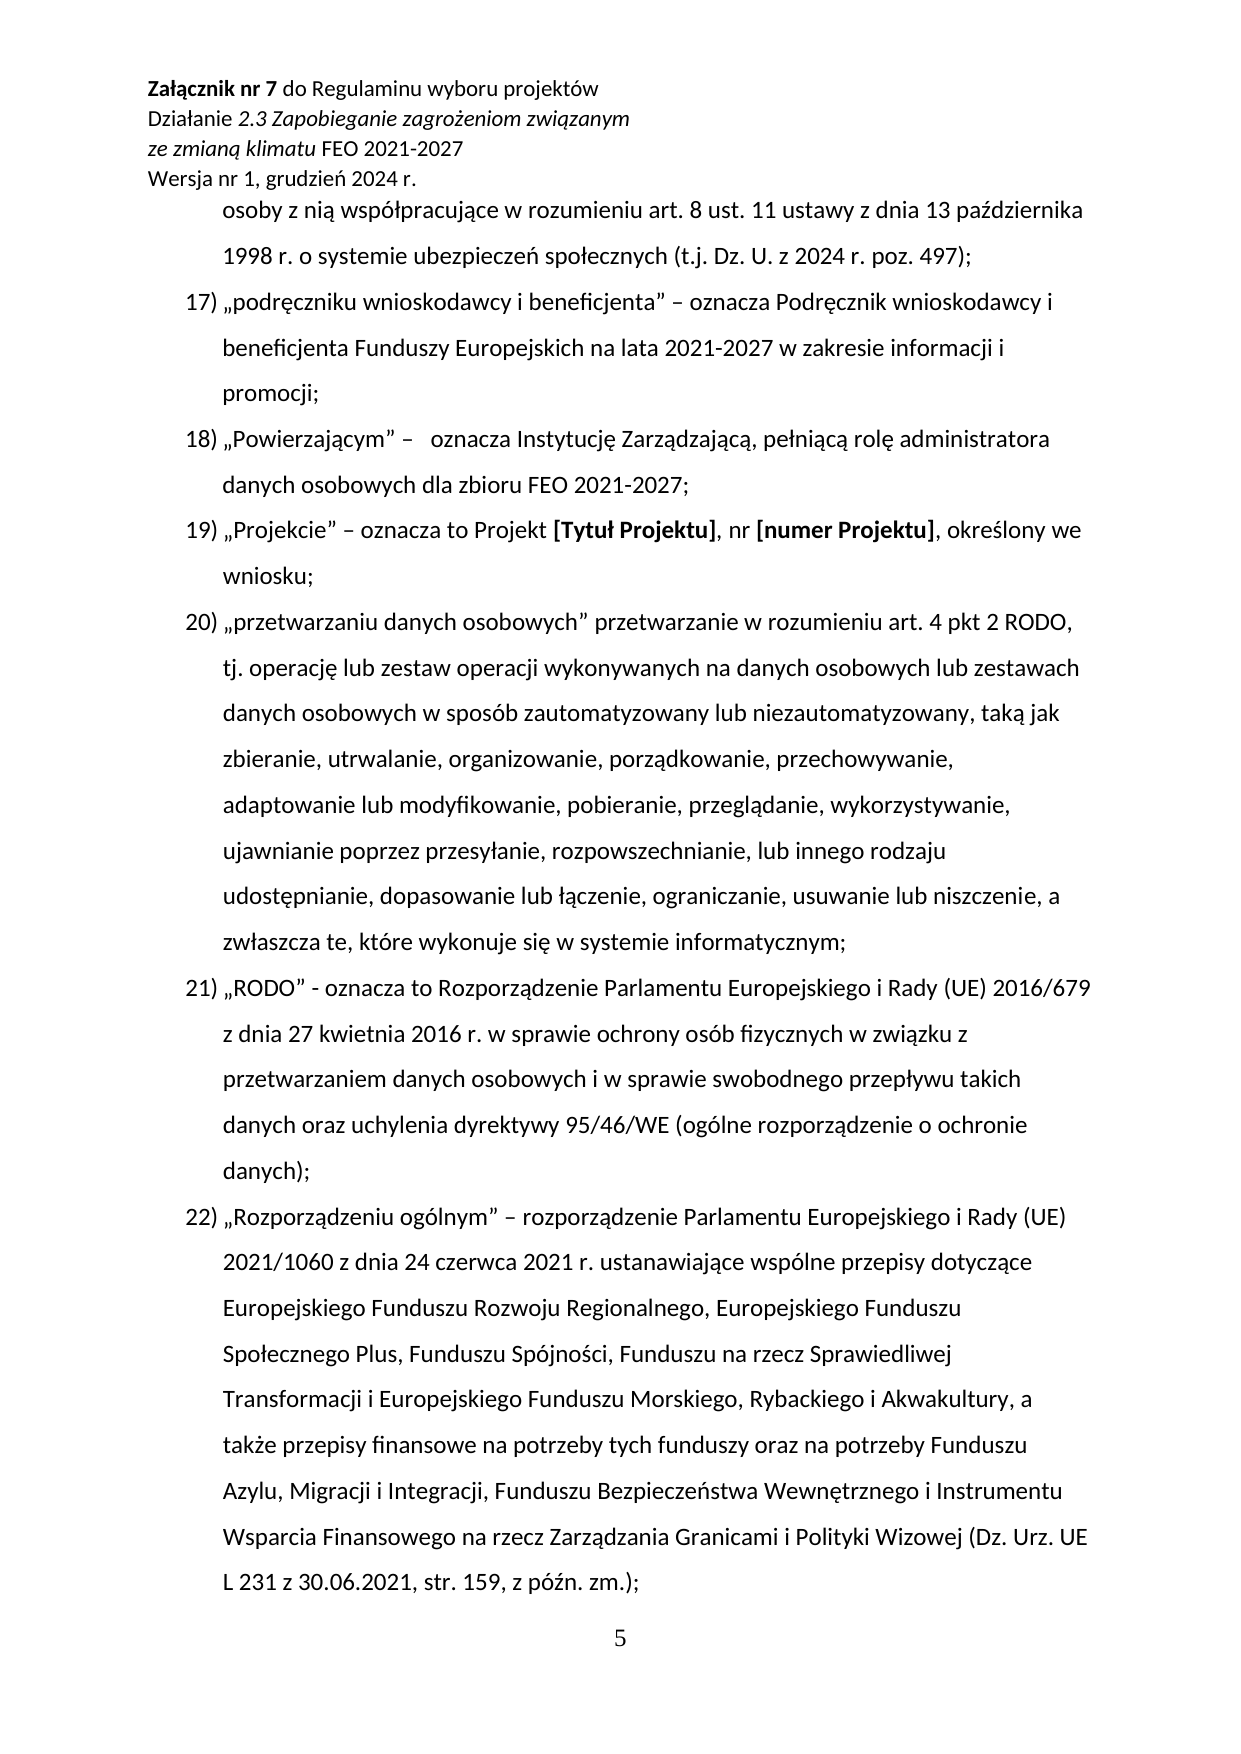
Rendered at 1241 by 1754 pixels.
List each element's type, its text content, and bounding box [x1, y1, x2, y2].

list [185, 194, 1092, 271]
list „przetwarzaniu danych osobowych” przetwarzanie w rozumieniu art. 4 pkt 2 RODO, tj. operację lub zestaw operacji wykonywanych na danych osobowych lub zestawach danych osobowych w sposób zautomatyzowany lub niezautomatyzowany, taką jak zbieranie, utrwalanie, organizowanie, porządkowanie, przechowywanie, adaptowanie lub modyfikowanie, pobieranie, przeglądanie, wykorzystywanie, ujawnianie poprzez przesyłanie, rozpowszechnianie, lub innego rodzaju udostępnianie, dopasowanie lub łączenie, ograniczanie, usuwanie lub niszczenie, a zwłaszcza te, które wykonuje się w systemie informatycznym; [185, 606, 1092, 957]
list „Projekcie” – oznacza to Projekt [Tytuł Projektu], nr [numer Projektu], określony we wniosku; [185, 515, 1092, 591]
list „podręczniku wnioskodawcy i beneficjenta” – oznacza Podręcznik wnioskodawcy i beneficjenta Funduszy Europejskich na lata 2021-2027 w zakresie informacji i promocji; [185, 286, 1092, 408]
list „RODO” - oznacza to Rozporządzenie Parlamentu Europejskiego i Rady (UE) 2016/679 z dnia 27 kwietnia 2016 r. w sprawie ochrony osób fizycznych w związku z przetwarzaniem danych osobowych i w sprawie swobodnego przepływu takich danych oraz uchylenia dyrektywy 95/46/WE (ogólne rozporządzenie o ochronie danych); [185, 972, 1092, 1185]
list „Rozporządzeniu ogólnym” – rozporządzenie Parlamentu Europejskiego i Rady (UE) 2021/1060 z dnia 24 czerwca 2021 r. ustanawiające wspólne przepisy dotyczące Europejskiego Funduszu Rozwoju Regionalnego, Europejskiego Funduszu Społecznego Plus, Funduszu Spójności, Funduszu na rzecz Sprawiedliwej Transformacji i Europejskiego Funduszu Morskiego, Rybackiego i Akwakultury, a także przepisy finansowe na potrzeby tych funduszy oraz na potrzeby Funduszu Azylu, Migracji i Integracji, Funduszu Bezpieczeństwa Wewnętrznego i Instrumentu Wsparcia Finansowego na rzecz Zarządzania Granicami i Polityki Wizowej (Dz. Urz. UE L 231 z 30.06.2021, str. 159, z późn. zm.); [185, 1201, 1092, 1597]
list „Powierzającym” – oznacza Instytucję Zarządzającą, pełniącą rolę administratora danych osobowych dla zbioru FEO 2021-2027; [185, 423, 1092, 499]
